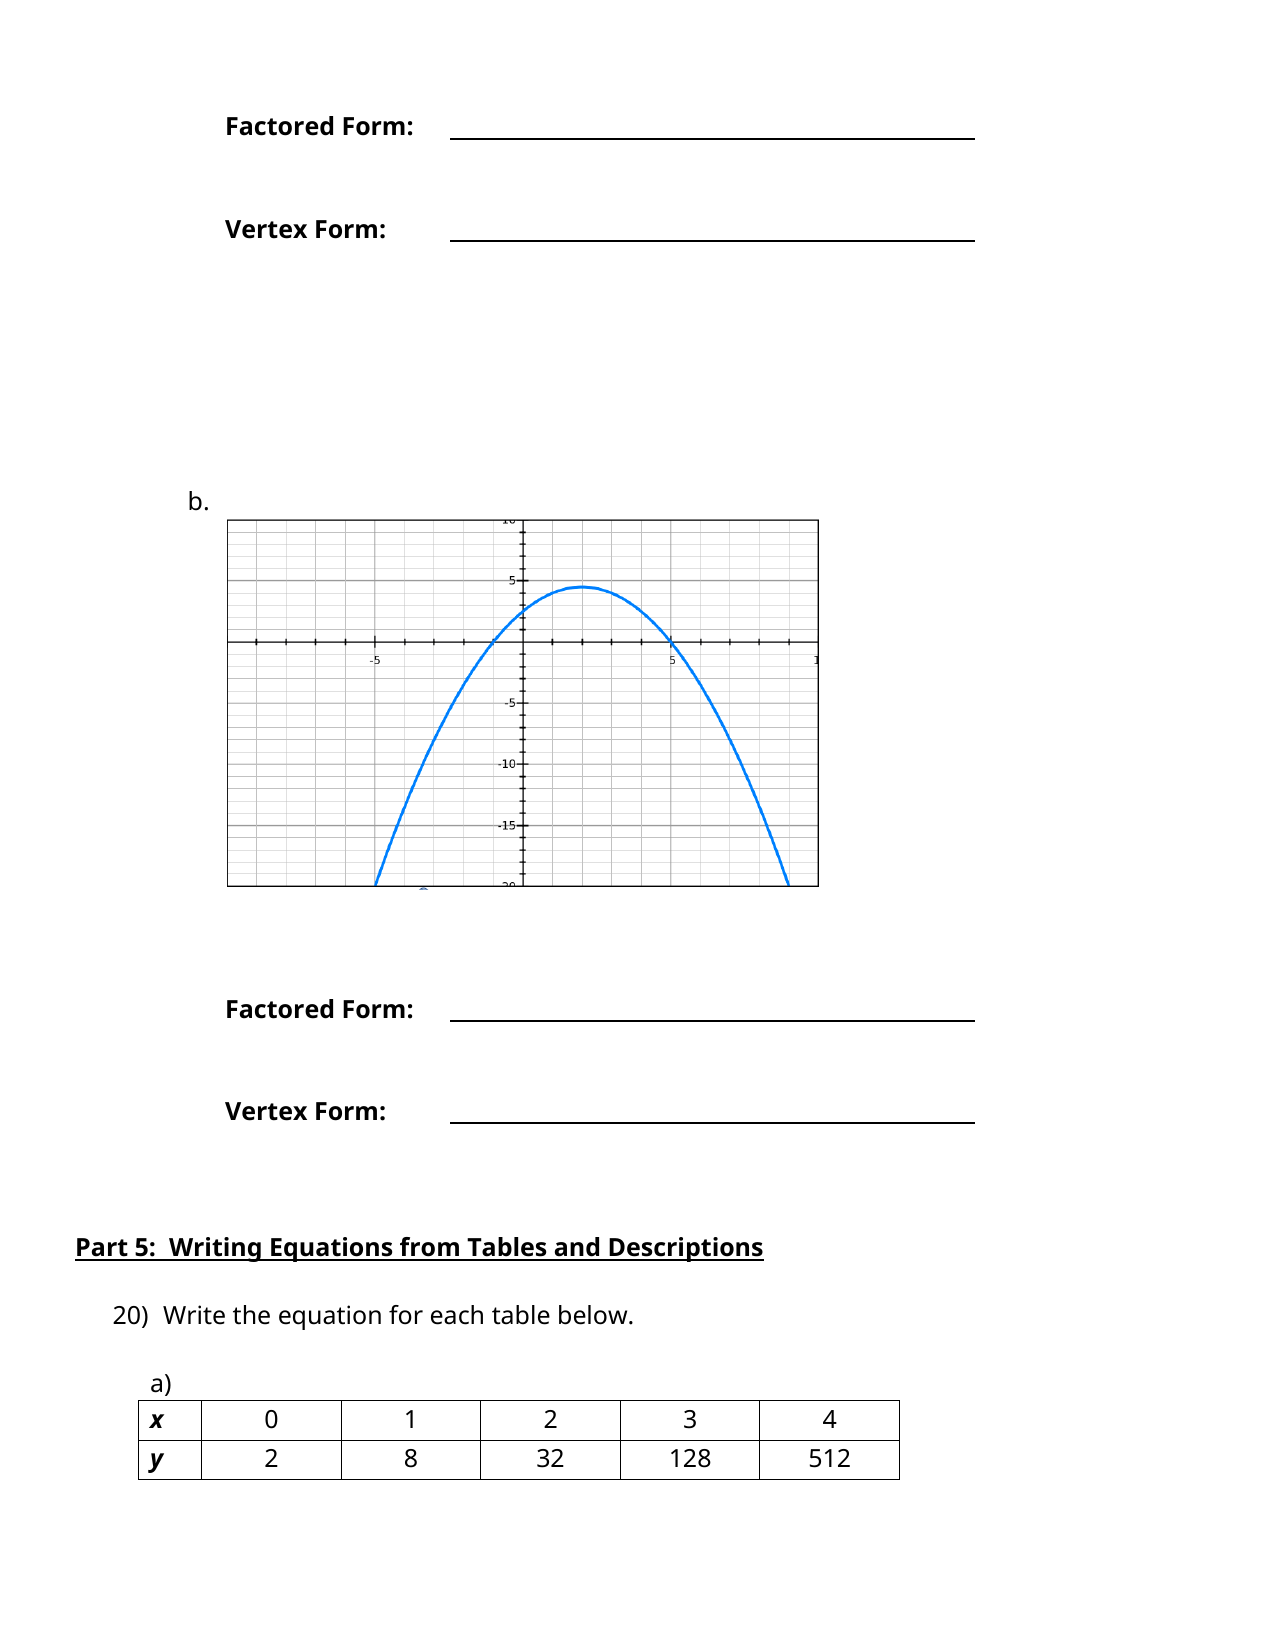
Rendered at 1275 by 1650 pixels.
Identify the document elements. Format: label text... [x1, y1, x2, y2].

table_header 0 [202, 1401, 341, 1440]
picture [225, 517, 824, 890]
table_header 4 [760, 1401, 899, 1440]
table_cell 32 [481, 1441, 620, 1479]
table_cell y [139, 1441, 201, 1479]
table_cell 512 [760, 1441, 899, 1479]
table_cell 8 [342, 1441, 480, 1479]
table_header 1 [342, 1401, 480, 1440]
table_header x [139, 1401, 201, 1440]
text Part 5: Writing Equations from Tables and Descriptions [75, 1230, 1200, 1264]
table_cell 128 [621, 1441, 759, 1479]
table_header 2 [481, 1401, 620, 1440]
table_cell 2 [202, 1441, 341, 1479]
table_header 3 [621, 1401, 759, 1440]
list Write the equation for each table below. [112, 1298, 1200, 1332]
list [187, 75, 1237, 484]
